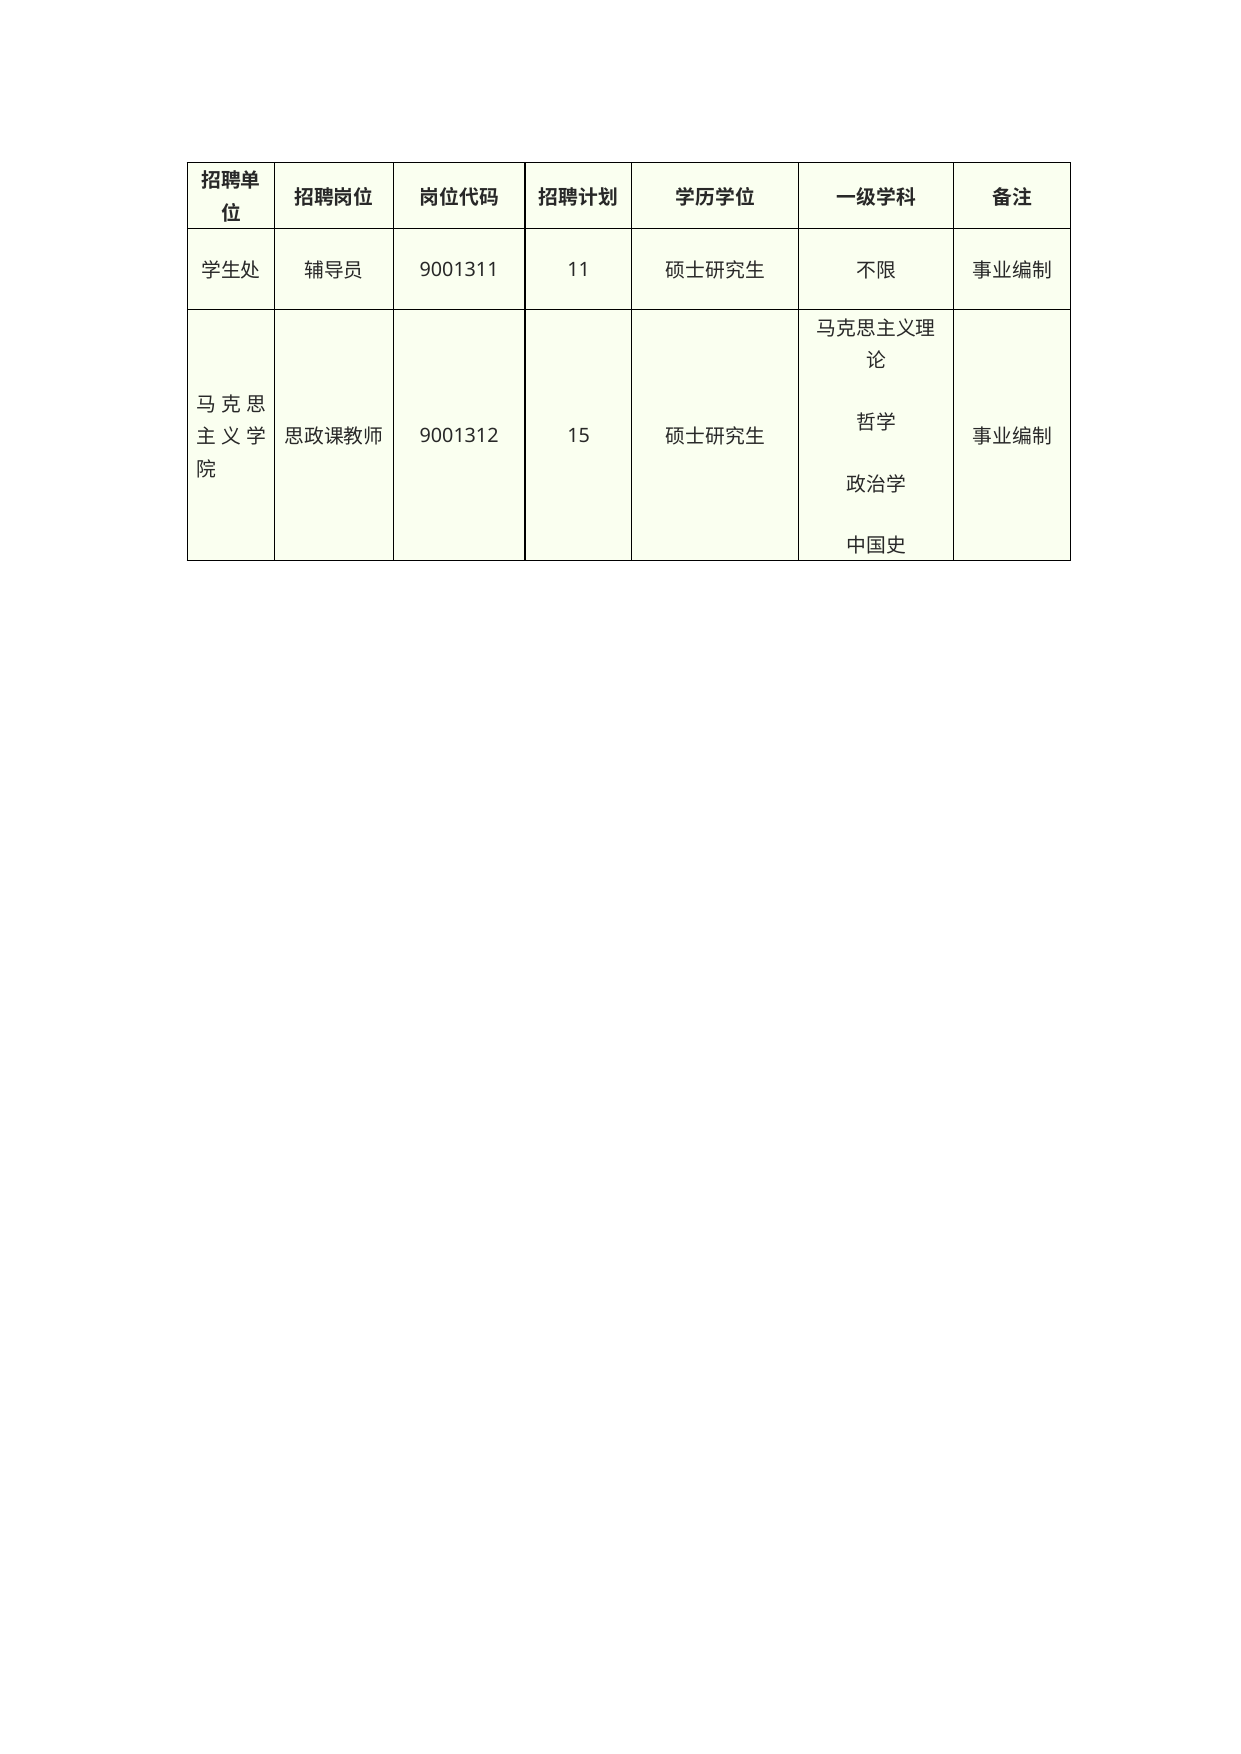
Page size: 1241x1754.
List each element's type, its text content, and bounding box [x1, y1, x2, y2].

table_cell 11 [526, 229, 631, 309]
table_header 招聘岗位 [275, 163, 393, 228]
table_cell 事业编制 [954, 229, 1070, 309]
table_header 备注 [954, 163, 1070, 228]
table_cell 思政课教师 [275, 310, 393, 560]
table_header 学历学位 [632, 163, 798, 228]
table_cell 硕士研究生 [632, 310, 798, 560]
table_cell 不限 [799, 229, 953, 309]
table_cell 马克思主义学院 [188, 310, 274, 560]
table_cell 9001312 [394, 310, 524, 560]
table_cell 学生处 [188, 229, 274, 309]
table_cell 硕士研究生 [632, 229, 798, 309]
table_header 岗位代码 [394, 163, 524, 228]
table_cell 15 [526, 310, 631, 560]
table_cell 9001311 [394, 229, 524, 309]
table_header 招聘单位 [188, 163, 274, 228]
table_cell 辅导员 [275, 229, 393, 309]
table_header 一级学科 [799, 163, 953, 228]
table_cell 事业编制 [954, 310, 1070, 560]
table_cell 马克思主义理论 哲学 政治学 中国史 [799, 310, 953, 560]
table_header 招聘计划 [526, 163, 631, 228]
